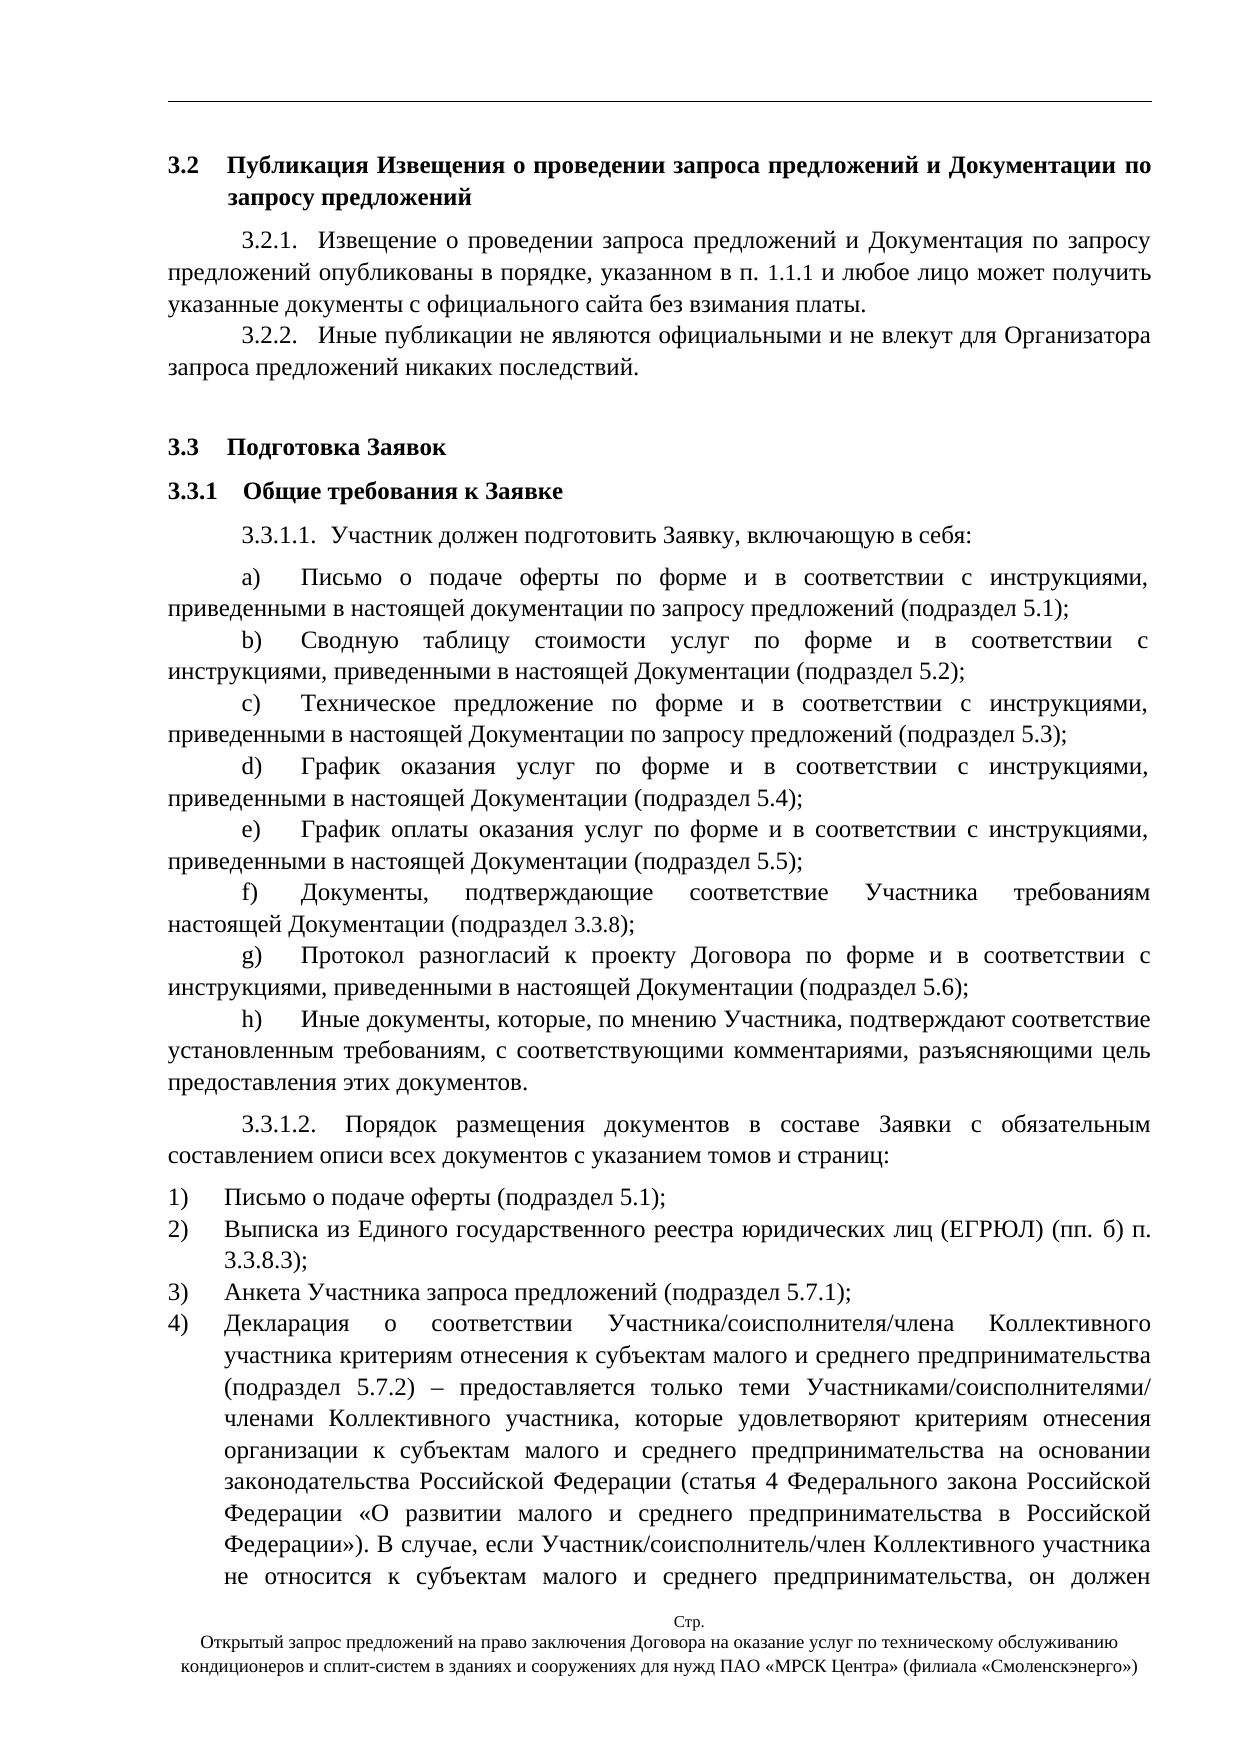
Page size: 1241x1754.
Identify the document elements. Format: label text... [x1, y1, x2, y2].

list Извещение о проведении запроса предложений и Документация по запросу предложений опубликованы в порядке, указанном в п. 1.1.1 и любое лицо может получить указанные документы с официального сайта без взимания платы. [168, 226, 1152, 317]
list Анкета Участника запроса предложений (подраздел 5.7.1); [168, 1277, 1152, 1306]
list Письмо о подаче оферты (подраздел 5.1); [168, 1182, 1152, 1211]
list График оплаты оказания услуг по форме и в соответствии с инструкциями, приведенными в настоящей Документации (подраздел 5.5); [168, 814, 1149, 874]
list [168, 1308, 1152, 1590]
list Участник должен подготовить Заявку, включающую в себя: [168, 520, 1152, 548]
subtitle Публикация Извещения о проведении запроса предложений и Документации по запросу предложений [168, 150, 1152, 210]
list Письмо о подаче оферты по форме и в соответствии с инструкциями, приведенными в настоящей документации по запросу предложений (подраздел 5.1); [168, 562, 1148, 622]
list График оказания услуг по форме и в соответствии с инструкциями, приведенными в настоящей Документации (подраздел 5.4); [168, 751, 1149, 811]
list Иные публикации не являются официальными и не влекут для Организатора запроса предложений никаких последствий. [168, 320, 1152, 381]
subtitle Общие требования к Заявке [168, 476, 1152, 504]
list Техническое предложение по форме и в соответствии с инструкциями, приведенными в настоящей Документации по запросу предложений (подраздел 5.3); [168, 688, 1148, 748]
list Документы, подтверждающие соответствие Участника требованиям настоящей Документации (подраздел 3.3.8); [168, 877, 1151, 938]
list Выписка из Единого государственного реестра юридических лиц (ЕГРЮЛ) (пп. б) п. 3.3.8.3); [168, 1214, 1152, 1274]
list Сводную таблицу стоимости услуг по форме и в соответствии с инструкциями, приведенными в настоящей Документации (подраздел 5.2); [168, 625, 1148, 685]
subtitle Подготовка Заявок [168, 432, 1152, 460]
list Порядок размещения документов в составе Заявки с обязательным составлением описи всех документов с указанием томов и страниц: [168, 1109, 1152, 1169]
list Протокол разногласий к проекту Договора по форме и в соответствии с инструкциями, приведенными в настоящей Документации (подраздел 5.6); [168, 941, 1151, 1001]
list Иные документы, которые, по мнению Участника, подтверждают соответствие установленным требованиям, с соответствующими комментариями, разъясняющими цель предоставления этих документов. [168, 1004, 1152, 1096]
